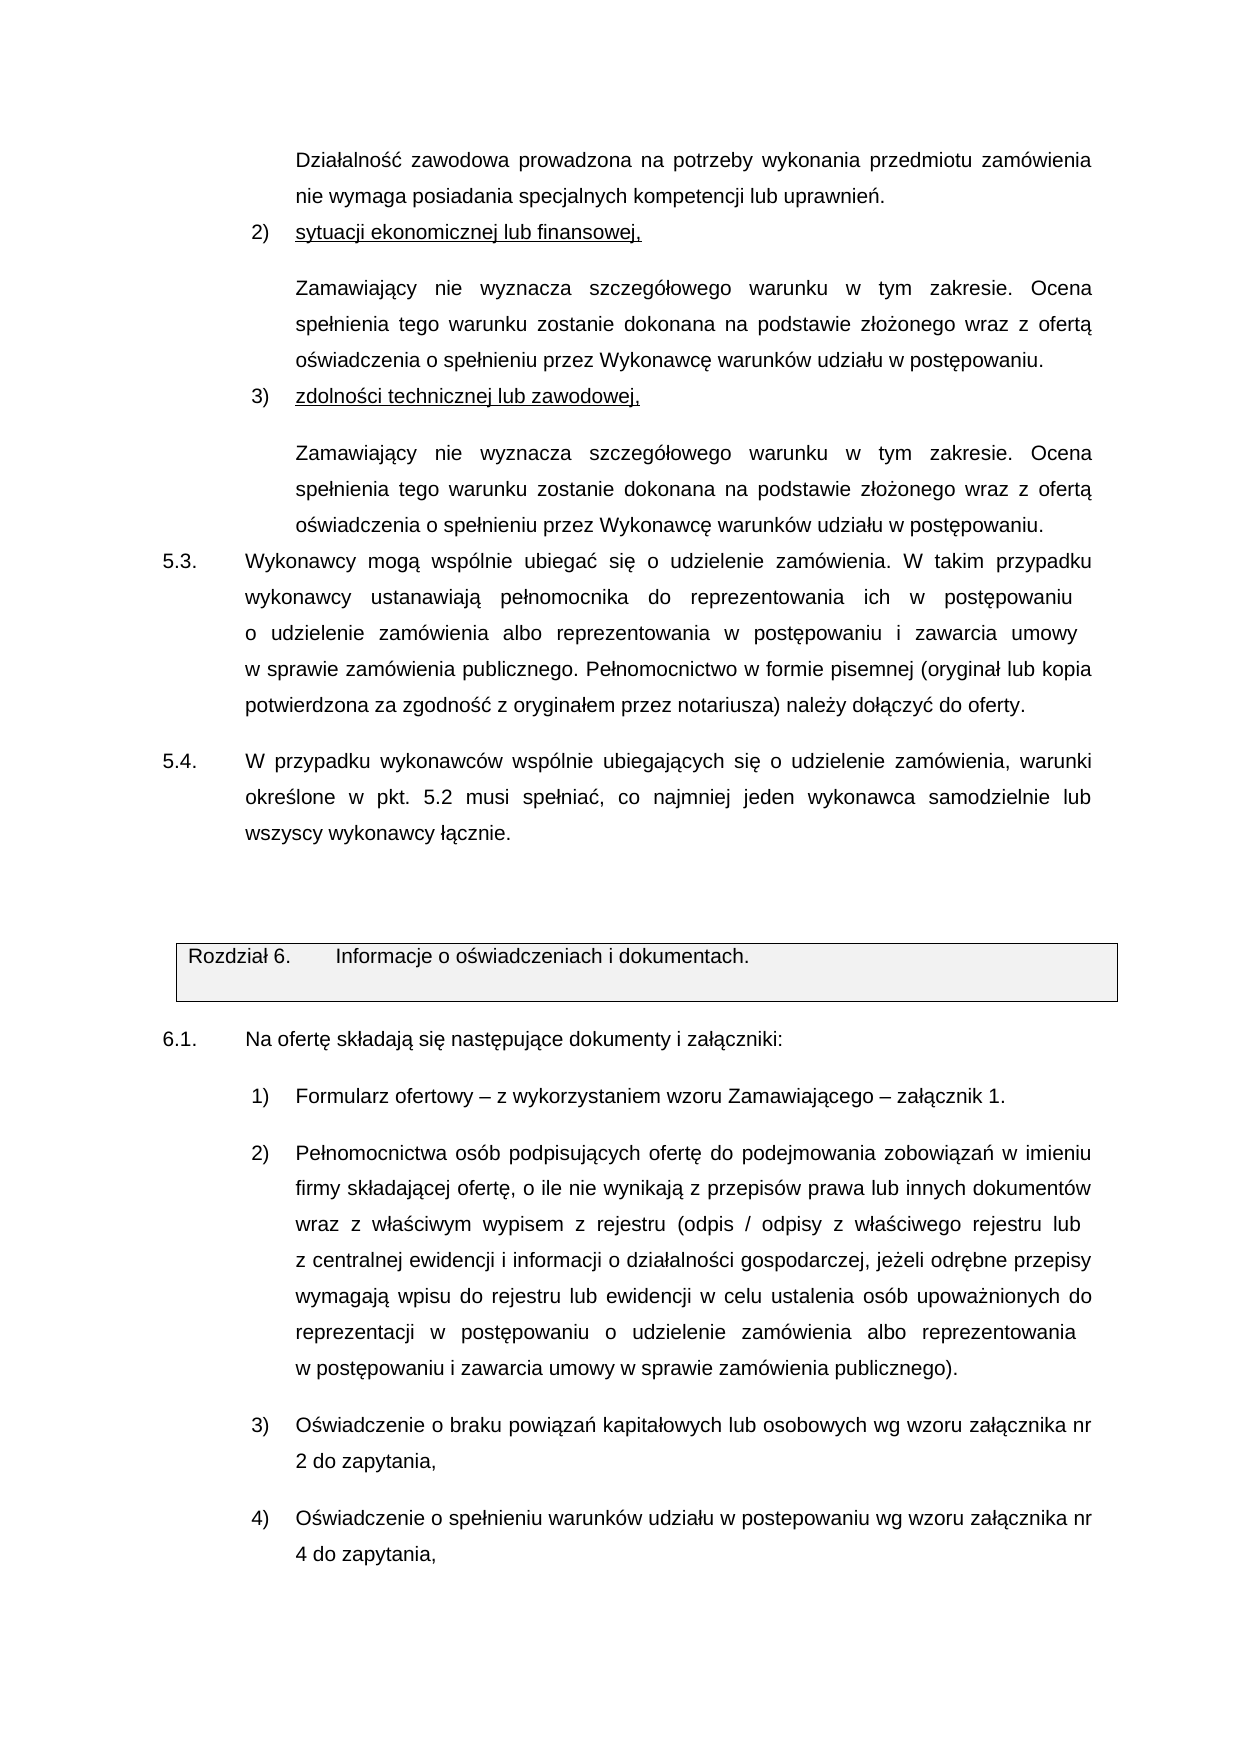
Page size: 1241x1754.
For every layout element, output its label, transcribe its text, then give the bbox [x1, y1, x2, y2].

list zdolności technicznej lub zawodowej, [251, 384, 1093, 408]
text Działalność zawodowa prowadzona na potrzeby wykonania przedmiotu zamówienia nie wymaga posiadania specjalnych kompetencji lub uprawnień. [295, 148, 1093, 207]
list sytuacji ekonomicznej lub finansowej, [251, 219, 1093, 243]
list Oświadczenie o spełnieniu warunków udziału w postepowaniu wg wzoru załącznika nr 4 do zapytania, [251, 1505, 1093, 1565]
text Zamawiający nie wyznacza szczegółowego warunku w tym zakresie. Ocena spełnienia tego warunku zostanie dokonana na podstawie złożonego wraz z ofertą oświadczenia o spełnieniu przez Wykonawcę warunków udziału w postępowaniu. [295, 276, 1093, 372]
list Na ofertę składają się następujące dokumenty i załączniki: [162, 1027, 1093, 1051]
table_header Informacje o oświadczeniach i dokumentach. [177, 944, 1117, 1001]
list W przypadku wykonawców wspólnie ubiegających się o udzielenie zamówienia, warunki określone w pkt. 5.2 musi spełniać, co najmniej jeden wykonawca samodzielnie lub wszyscy wykonawcy łącznie. [162, 749, 1093, 845]
list Wykonawcy mogą wspólnie ubiegać się o udzielenie zamówienia. W takim przypadku wykonawcy ustanawiają pełnomocnika do reprezentowania ich w postępowaniu o udzielenie zamówienia albo reprezentowania w postępowaniu i zawarcia umowy w sprawie zamówienia publicznego. Pełnomocnictwo w formie pisemnej (oryginał lub kopia potwierdzona za zgodność z oryginałem przez notariusza) należy dołączyć do oferty. [162, 549, 1093, 716]
list Oświadczenie o braku powiązań kapitałowych lub osobowych wg wzoru załącznika nr 2 do zapytania, [251, 1413, 1093, 1473]
list Formularz ofertowy – z wykorzystaniem wzoru Zamawiającego – załącznik 1. [251, 1083, 1093, 1107]
list Pełnomocnictwa osób podpisujących ofertę do podejmowania zobowiązań w imieniu firmy składającej ofertę, o ile nie wynikają z przepisów prawa lub innych dokumentów wraz z właściwym wypisem z rejestru (odpis / odpisy z właściwego rejestru lub z centralnej ewidencji i informacji o działalności gospodarczej, jeżeli odrębne przepisy wymagają wpisu do rejestru lub ewidencji w celu ustalenia osób upoważnionych do reprezentacji w postępowaniu o udzielenie zamówienia albo reprezentowania w postępowaniu i zawarcia umowy w sprawie zamówienia publicznego). [251, 1140, 1093, 1380]
text Zamawiający nie wyznacza szczegółowego warunku w tym zakresie. Ocena spełnienia tego warunku zostanie dokonana na podstawie złożonego wraz z ofertą oświadczenia o spełnieniu przez Wykonawcę warunków udziału w postępowaniu. [295, 441, 1093, 537]
